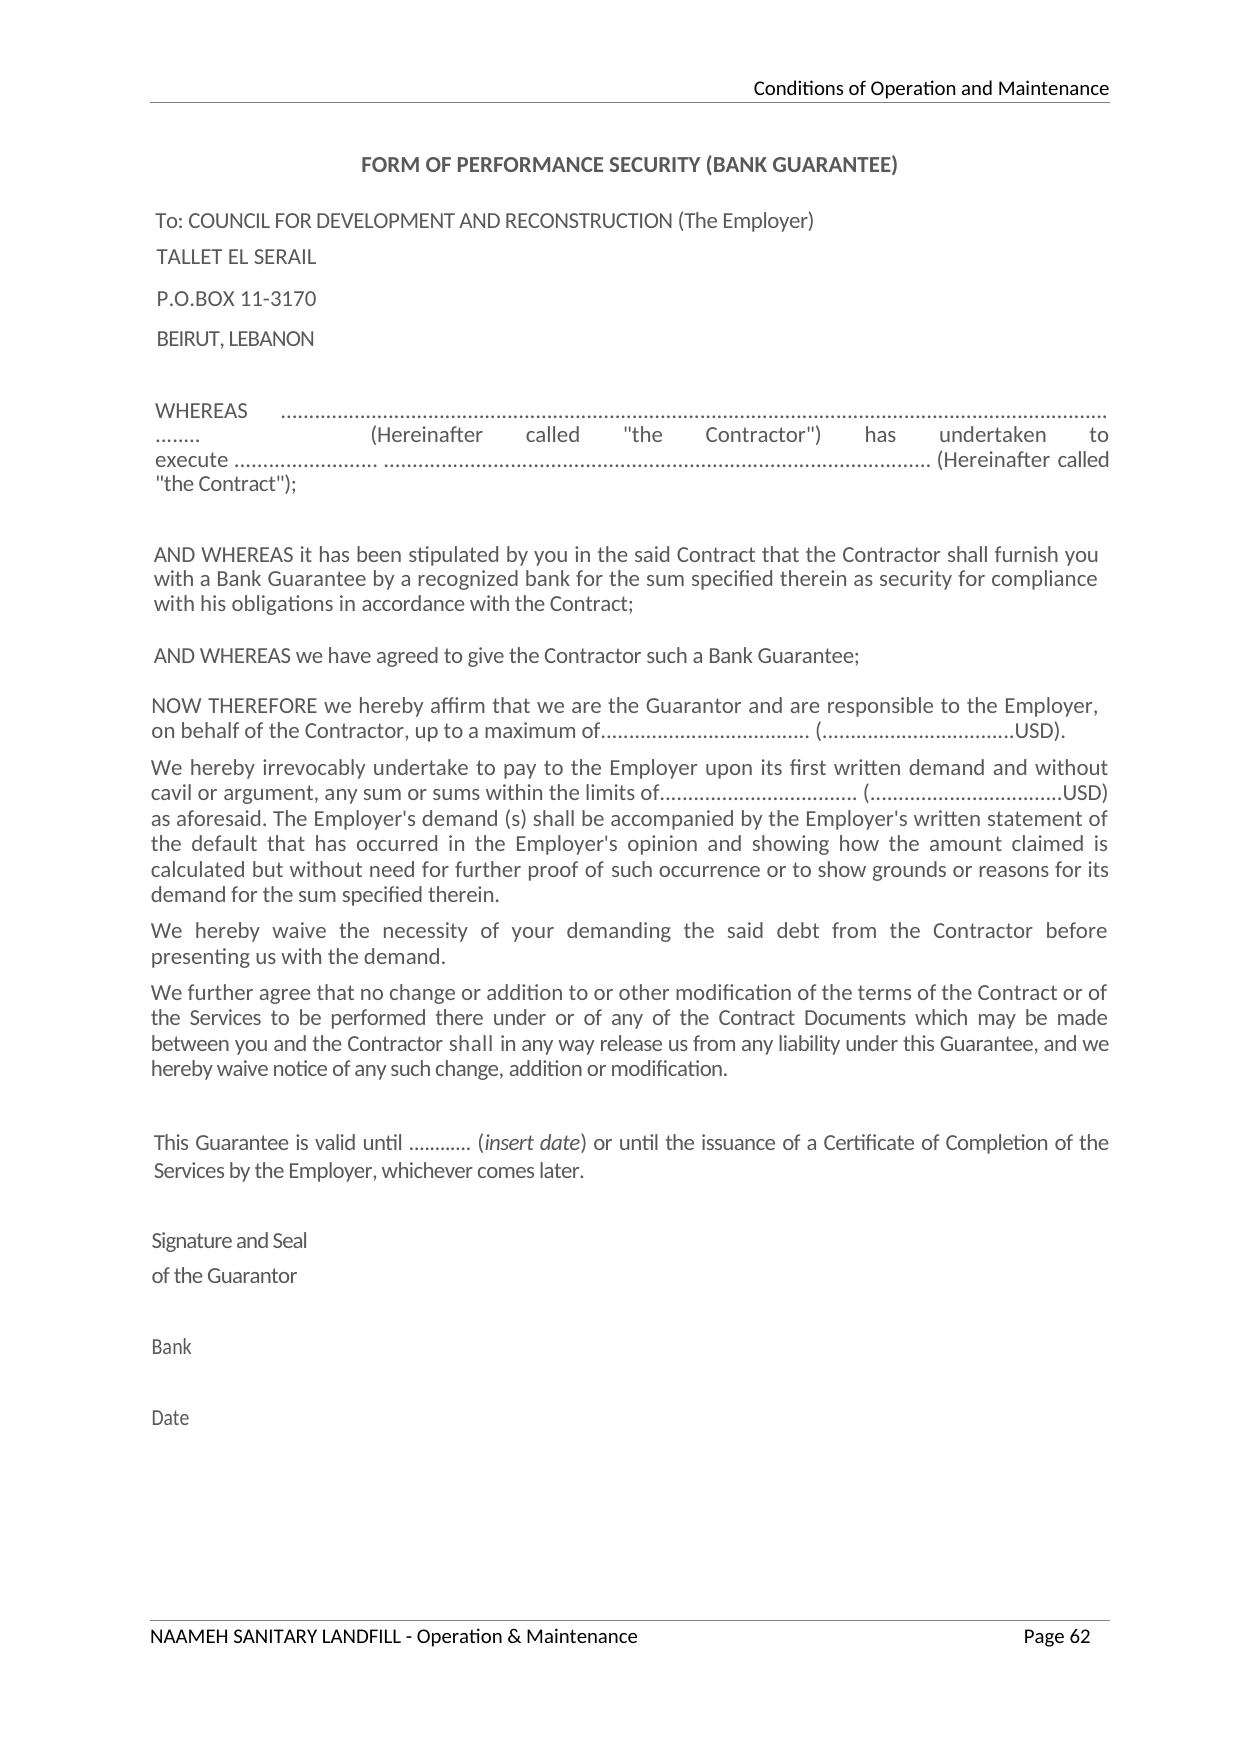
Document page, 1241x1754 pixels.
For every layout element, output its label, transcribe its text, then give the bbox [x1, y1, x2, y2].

text This Guarantee is valid until ............ (insert date) or until the issuance of a Certificate of Completion of the Services by the Employer, whichever comes later. [153, 1128, 1110, 1184]
text We further agree that no change or addition to or other modification of the terms of the Contract or of the Services to be performed there under or of any of the Contract Documents which may be made between you and the Contractor shall in any way release us from any liability under this Guarantee, and we hereby waive notice of any such change, addition or modification. [151, 980, 1110, 1082]
text Date [151, 1397, 550, 1433]
text Bank [151, 1326, 550, 1362]
text We hereby irrevocably undertake to pay to the Employer upon its first written demand and without cavil or argument, any sum or sums within the limits of................................... (..................................USD) as aforesaid. The Employer's demand (s) shall be accompanied by the Employer's written statement of the default that has occurred in the Employer's opinion and showing how the amount claimed is calculated but without need for further proof of such occurrence or to show grounds or reasons for its demand for the sum specified therein. [151, 754, 1110, 908]
text FORM OF PERFORMANCE SECURITY (BANK GUARANTEE) [150, 150, 1110, 178]
text BEIRUT, LEBANON [156, 324, 1110, 352]
text We hereby waive the necessity of your demanding the said debt from the Contractor before presenting us with the demand. [151, 918, 1110, 969]
text AND WHEREAS we have agreed to give the Contractor such a Bank Guarantee; [153, 641, 1100, 669]
text TALLET EL SERAIL [156, 242, 1110, 270]
text Signature and Seal of the Guarantor [151, 1220, 550, 1291]
text AND WHEREAS it has been stipulated by you in the said Contract that the Contractor shall furnish you with a Bank Guarantee by a recognized bank for the sum specified therein as security for compliance with his obligations in accordance with the Contract; [153, 542, 1100, 616]
text To: COUNCIL FOR DEVELOPMENT AND RECONSTRUCTION (The Employer) [150, 206, 1110, 234]
text WHEREAS .......................................................................................................................................................... (Hereinafter called "the Contractor") has undertaken to execute ......................... ............................................................................................... (Hereinafter called "the Contract"); [155, 398, 1110, 496]
text NOW THEREFORE we hereby affirm that we are the Guarantor and are responsible to the Employer, on behalf of the Contractor, up to a maximum of..................................... (..................................USD). [151, 694, 1101, 744]
text P.O.BOX 11-3170 [156, 284, 1110, 313]
